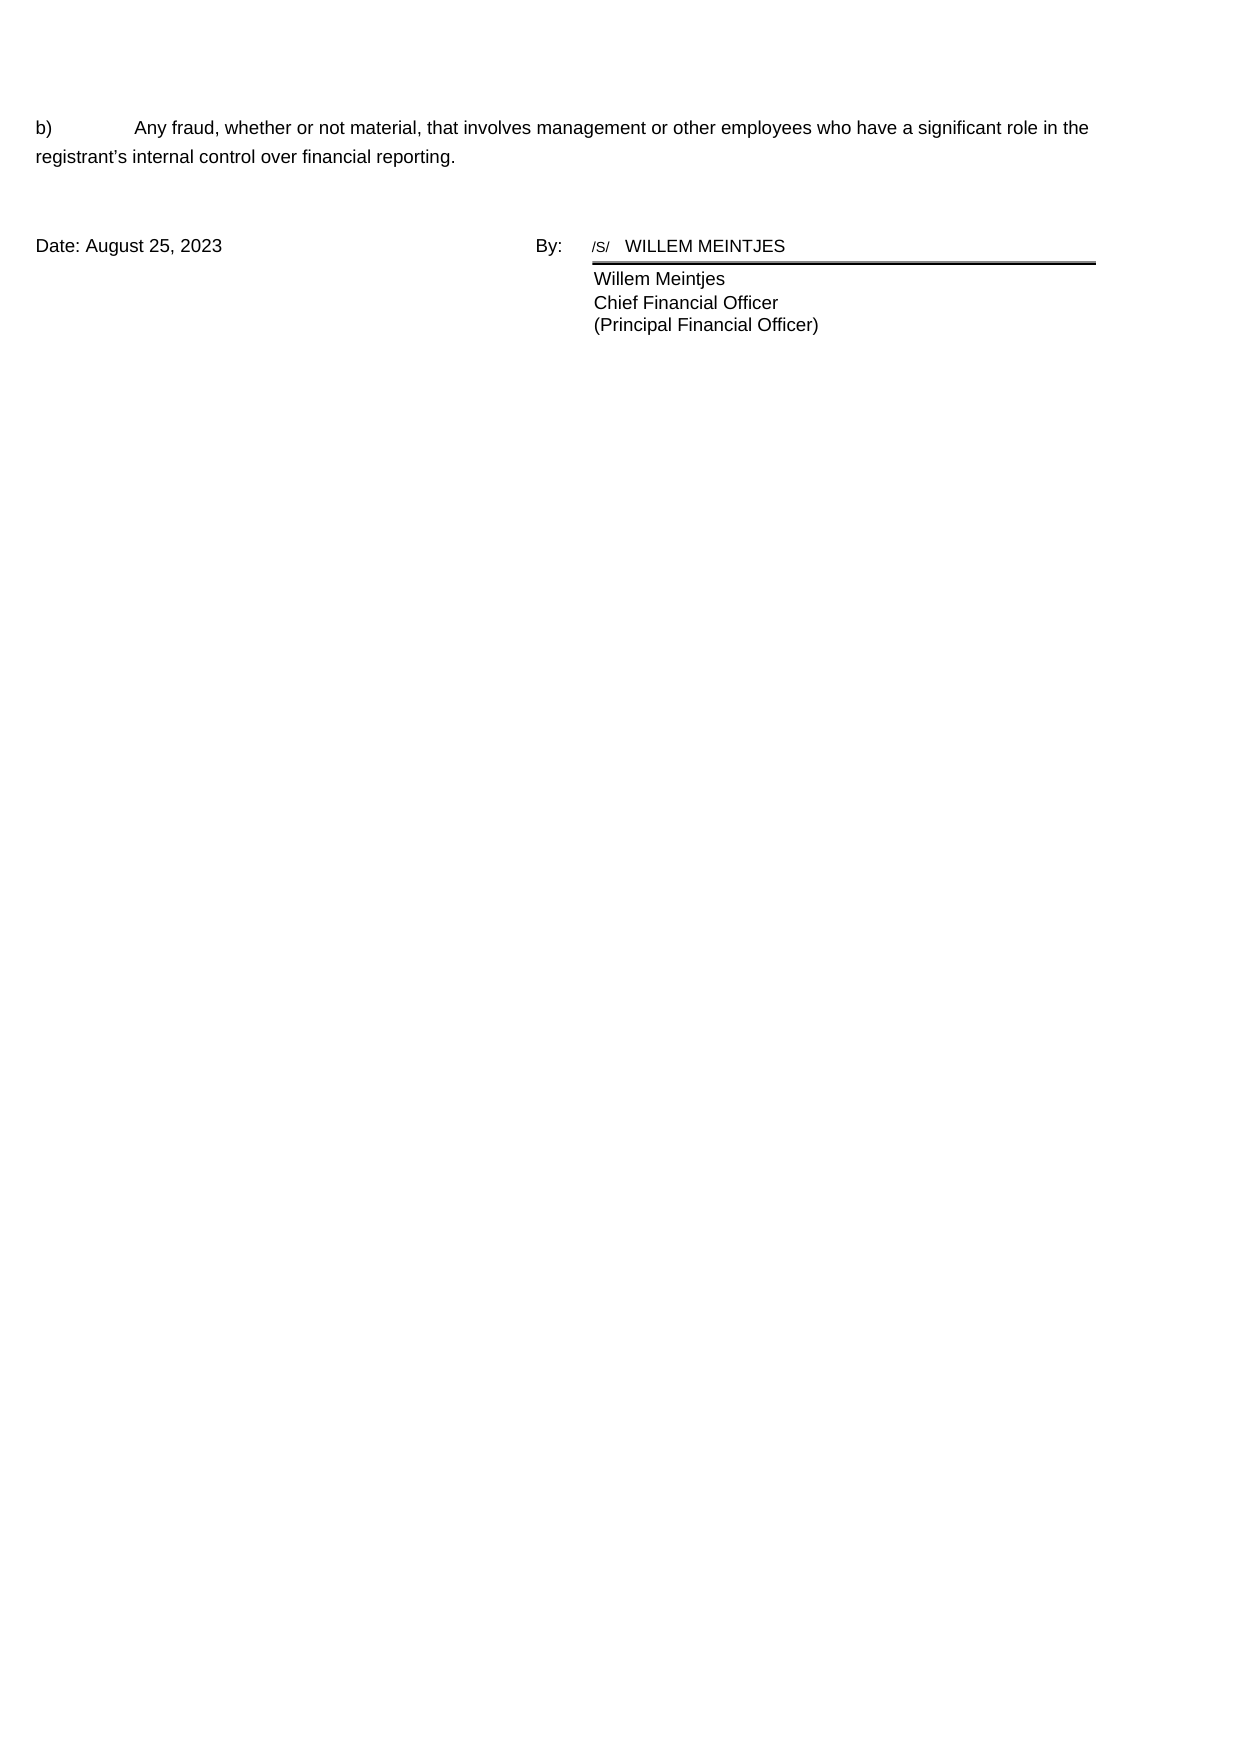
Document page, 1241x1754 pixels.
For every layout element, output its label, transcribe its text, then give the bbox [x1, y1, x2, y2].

list Any fraud, whether or not material, that involves management or other employees who have a significant role in the registrant’s internal control over financial reporting. [35, 117, 1155, 168]
text Willem Meintjes [594, 267, 1155, 289]
text Chief Financial Officer [594, 291, 1155, 313]
text Date: August 25, 2023 By: /S/ WILLEM MEINTJES [35, 235, 1155, 257]
picture [592, 261, 1096, 265]
text (Principal Financial Officer) [594, 314, 1155, 336]
